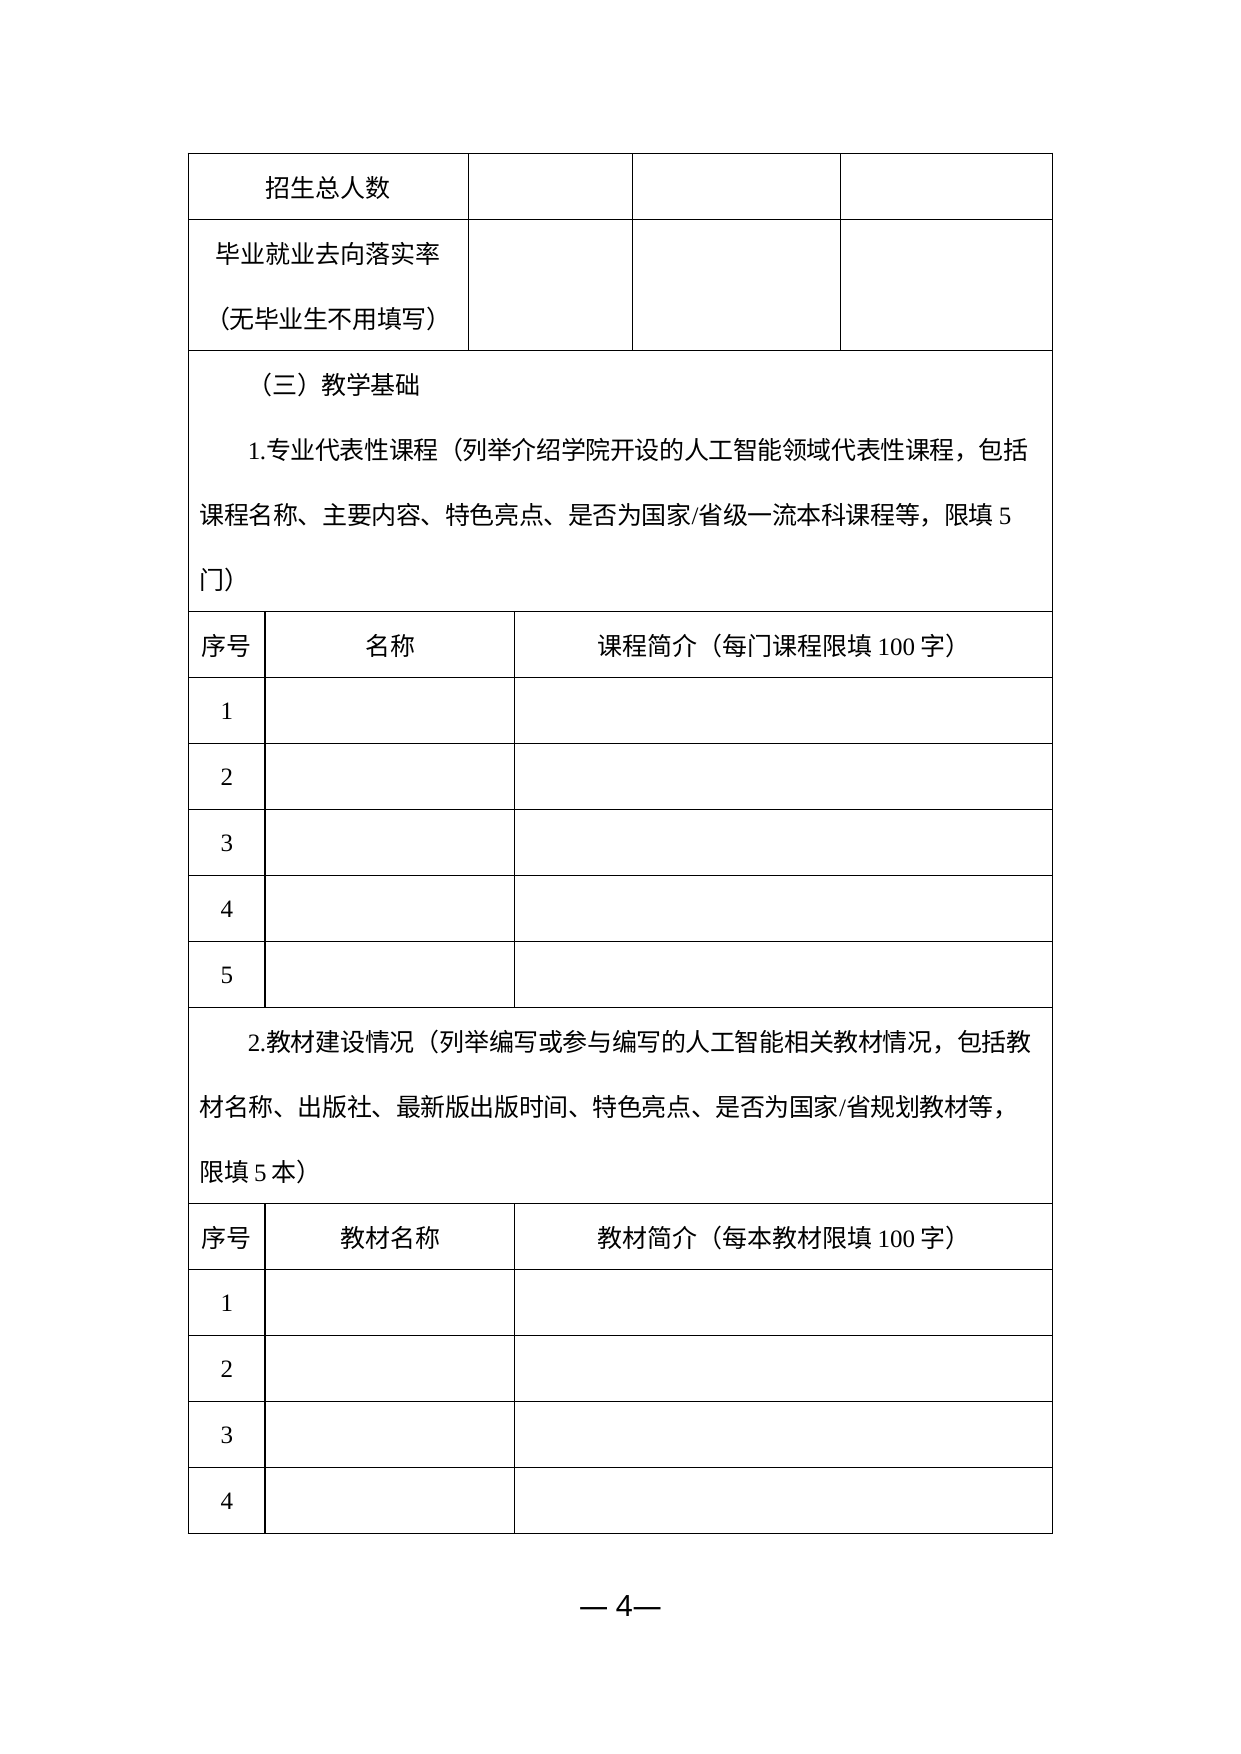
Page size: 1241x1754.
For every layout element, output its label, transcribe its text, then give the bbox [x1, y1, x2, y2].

table_cell [266, 942, 514, 1007]
table_cell [266, 1336, 514, 1401]
table_cell [841, 154, 1052, 219]
table_cell 2 [189, 744, 264, 809]
table_cell [515, 744, 1052, 809]
table_cell [266, 1402, 514, 1467]
table_cell [469, 220, 632, 350]
table_cell 4 [189, 876, 264, 941]
table_cell 序号 [189, 612, 264, 677]
table_cell [515, 1468, 1052, 1533]
table_cell 2.教材建设情况（列举编写或参与编写的人工智能相关教材情况，包括教材名称、出版社、最新版出版时间、特色亮点、是否为国家/省规划教材等，限填5本） [189, 1008, 1052, 1203]
table_cell [841, 220, 1052, 350]
table_cell [515, 1270, 1052, 1335]
table_cell [515, 1336, 1052, 1401]
table_cell [633, 154, 840, 219]
table_cell 1 [189, 678, 264, 743]
table_cell 1 [189, 1270, 264, 1335]
table_cell 教材名称 [266, 1204, 514, 1269]
table_cell 毕业就业去向落实率 （无毕业生不用填写） [189, 220, 468, 350]
table_cell 3 [189, 1402, 264, 1467]
table_cell 名称 [266, 612, 514, 677]
table_cell [266, 678, 514, 743]
table_cell [633, 220, 840, 350]
table_cell 5 [189, 942, 264, 1007]
table_cell [515, 942, 1052, 1007]
table_cell [515, 678, 1052, 743]
table_cell 课程简介（每门课程限填100字） [515, 612, 1052, 677]
table_cell [266, 1468, 514, 1533]
table_cell 教材简介（每本教材限填100字） [515, 1204, 1052, 1269]
table_cell （三）教学基础 1.专业代表性课程（列举介绍学院开设的人工智能领域代表性课程，包括课程名称、主要内容、特色亮点、是否为国家/省级一流本科课程等，限填5门） [189, 351, 1052, 611]
table_cell [266, 744, 514, 809]
table_cell [266, 876, 514, 941]
table_cell 3 [189, 810, 264, 875]
table_cell [469, 154, 632, 219]
table_cell [266, 1270, 514, 1335]
table_cell 序号 [189, 1204, 264, 1269]
table_cell [515, 810, 1052, 875]
table_cell [266, 810, 514, 875]
table_cell 招生总人数 [189, 154, 468, 219]
table_cell [515, 1402, 1052, 1467]
table_cell [515, 876, 1052, 941]
table_cell 2 [189, 1336, 264, 1401]
table_cell 4 [189, 1468, 264, 1533]
